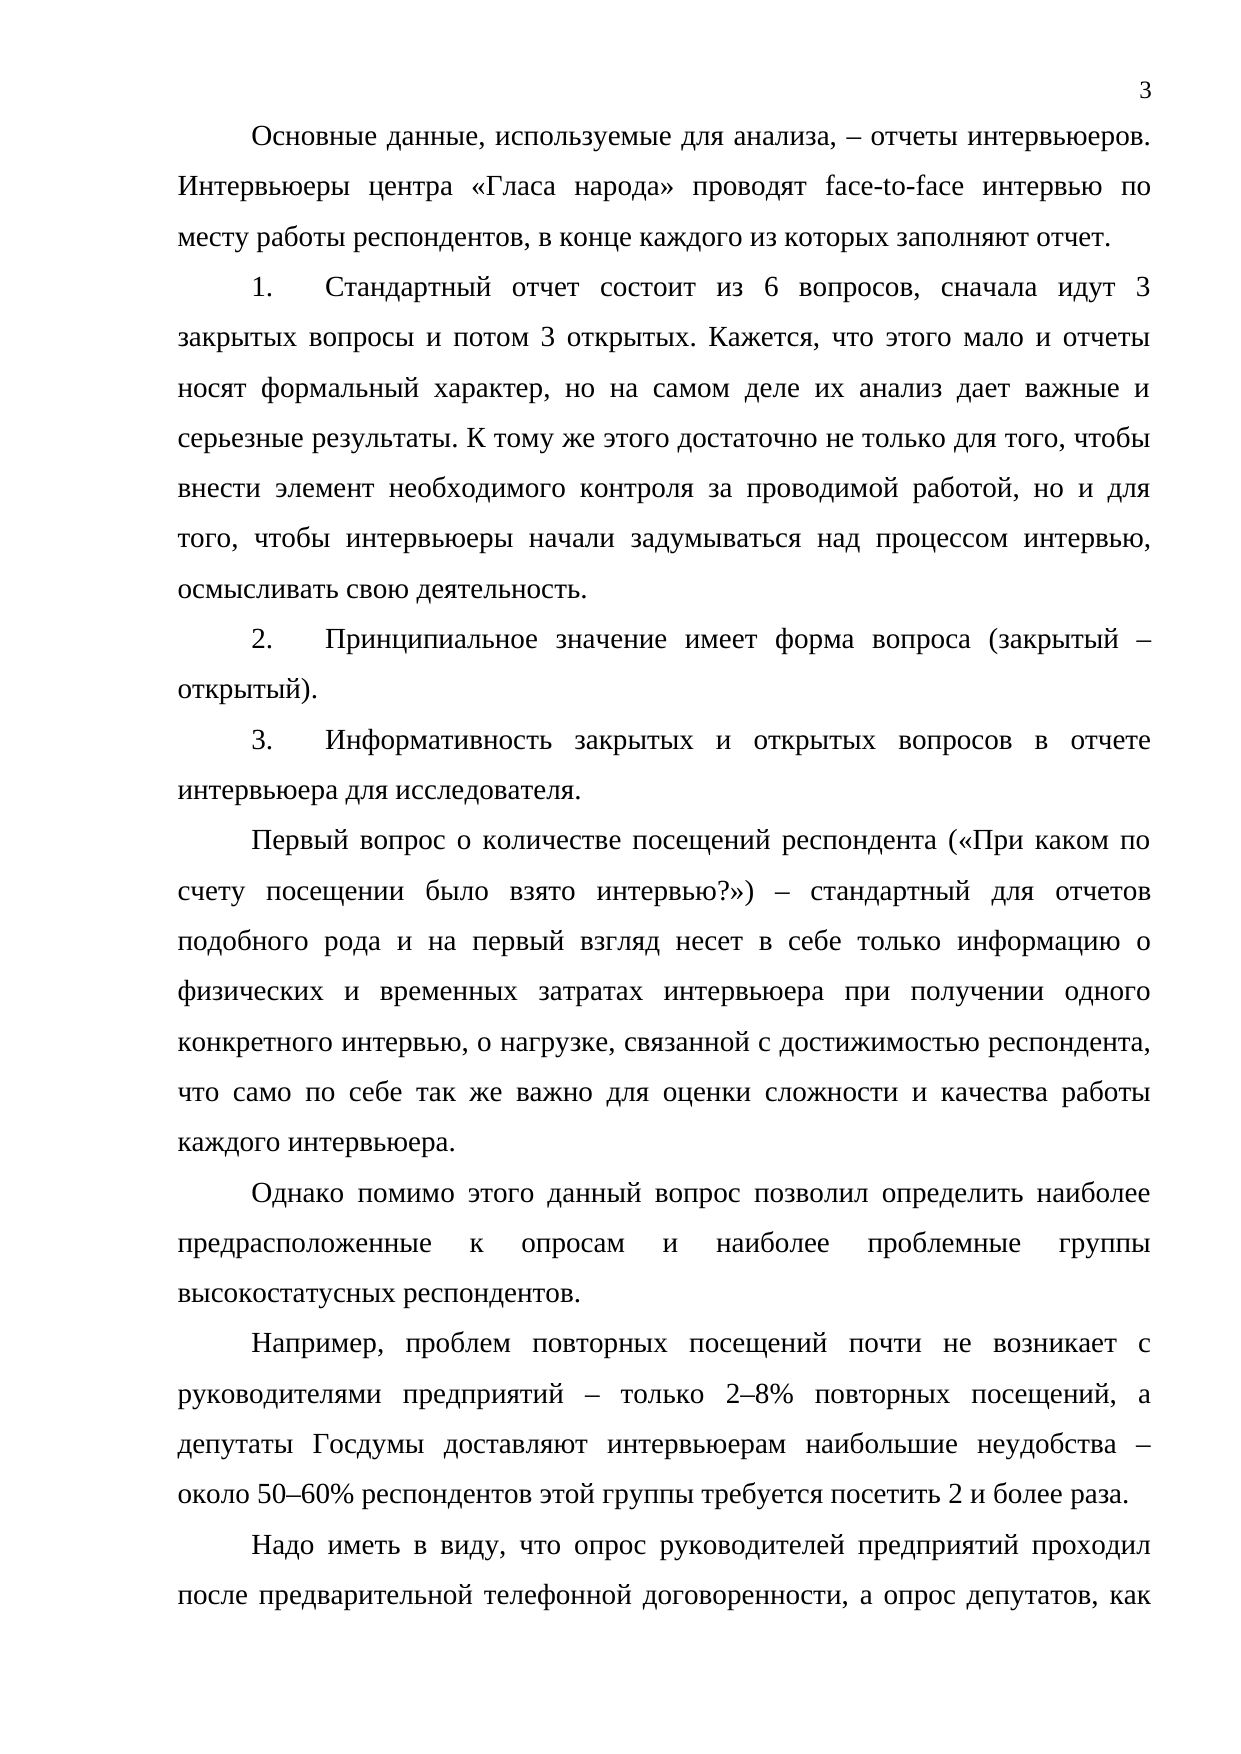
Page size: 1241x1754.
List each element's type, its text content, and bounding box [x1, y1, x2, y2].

text Первый вопрос о количестве посещений респондента («При каком по счету посещении было взято интервью?») – стандартный для отчетов подобного рода и на первый взгляд несет в себе только информацию о физических и временных затратах интервьюера при получении одного конкретного интервью, о нагрузке, связанной с достижимостью респондента, что само по себе так же важно для оценки сложности и качества работы каждого интервьюера. [177, 822, 1152, 1158]
text Основные данные, используемые для анализа, – отчеты интервьюеров. Интервьюеры центра «Гласа народа» проводят face-to-face интервью по месту работы респондентов, в конце каждого из которых заполняют отчет. [177, 118, 1152, 252]
list Принципиальное значение имеет форма вопроса (закрытый – открытый). [177, 621, 1152, 705]
text Например, проблем повторных посещений почти не возникает c руководителями предприятий – только 2–8% повторных посещений, а депутаты Госдумы доставляют интервьюерам наибольшие неудобства – около 50–60% респондентов этой группы требуется посетить 2 и более раза. [177, 1326, 1152, 1510]
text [177, 1527, 1152, 1611]
list Информативность закрытых и открытых вопросов в отчете интервьюера для исследователя. [177, 722, 1152, 806]
text Однако помимо этого данный вопрос позволил определить наиболее предрасположенные к опросам и наиболее проблемные группы высокостатусных респондентов. [177, 1175, 1152, 1309]
list Стандартный отчет состоит из 6 вопросов, сначала идут 3 закрытых вопросы и потом 3 открытых. Кажется, что этого мало и отчеты носят формальный характер, но на самом деле их анализ дает важные и серьезные результаты. К тому же этого достаточно не только для того, чтобы внести элемент необходимого контроля за проводимой работой, но и для того, чтобы интервьюеры начали задумываться над процессом интервью, осмысливать свою деятельность. [177, 269, 1152, 604]
